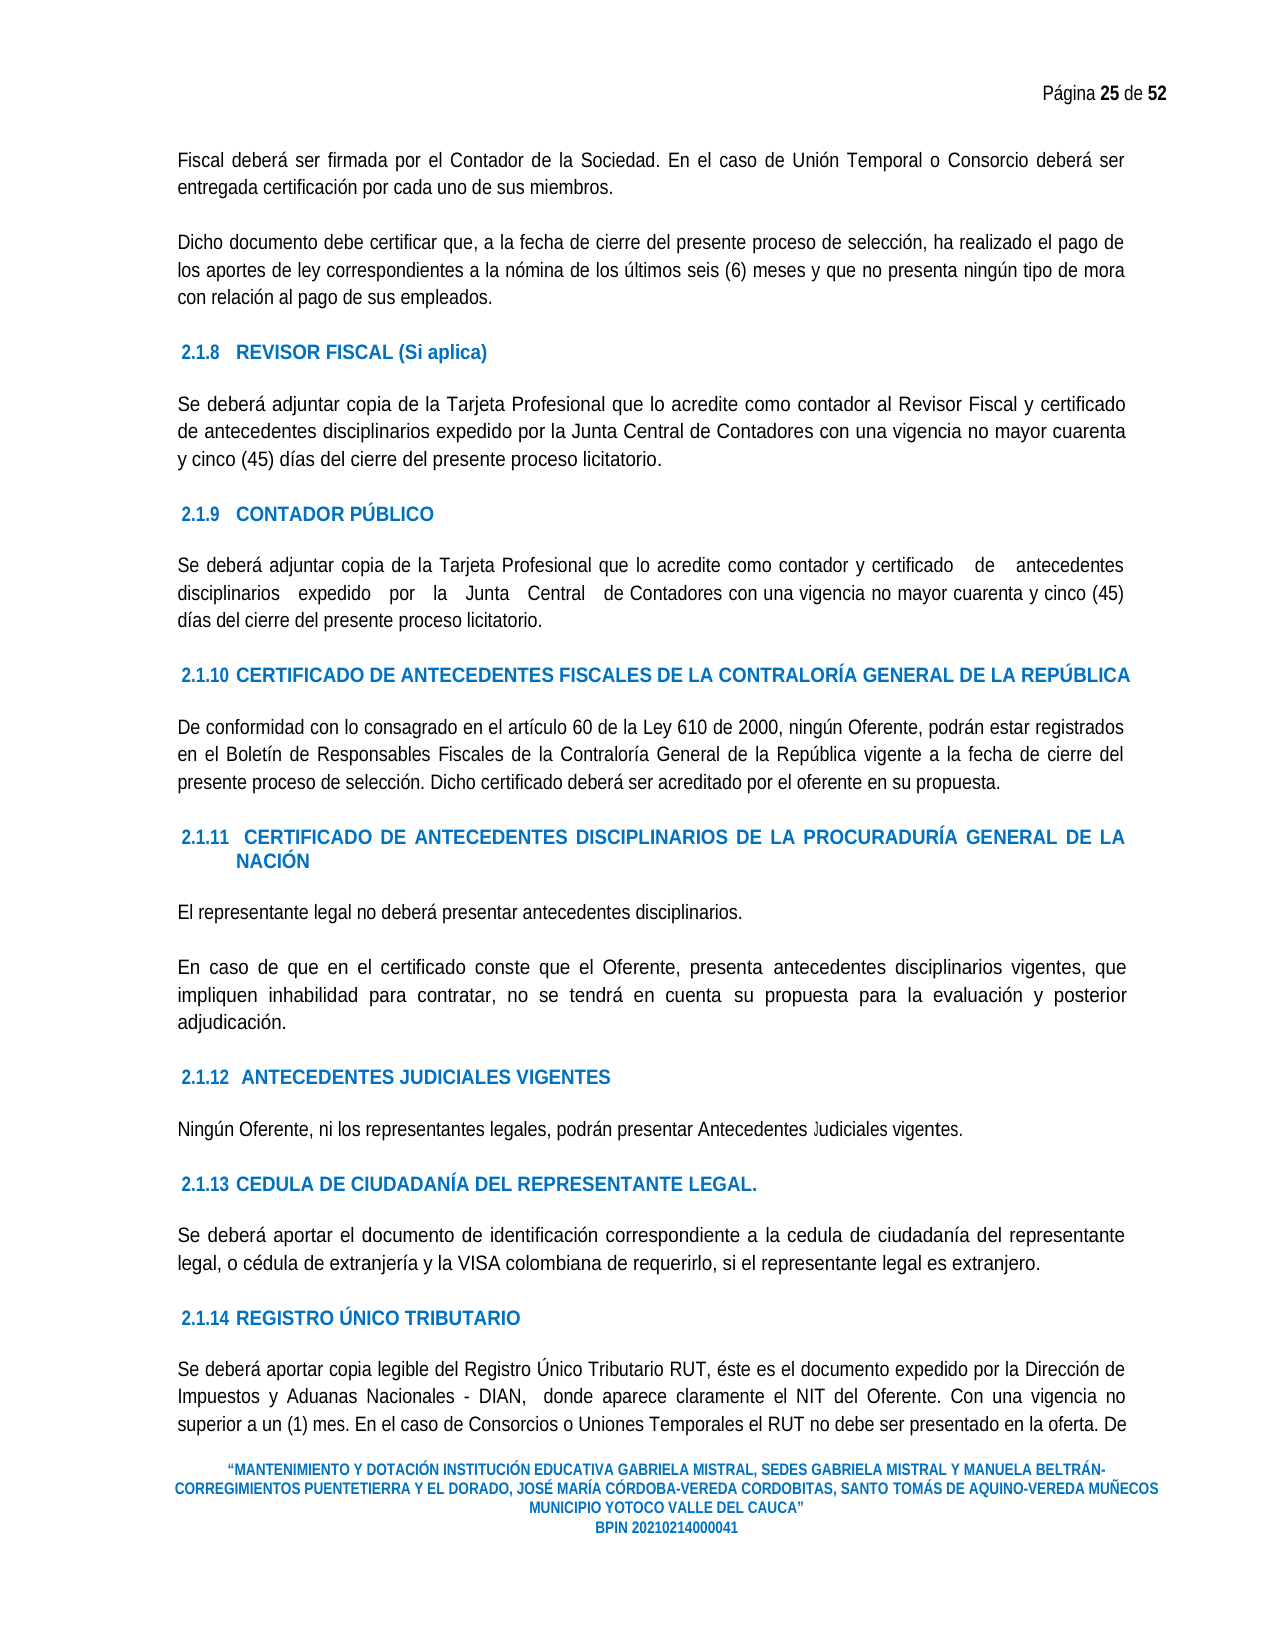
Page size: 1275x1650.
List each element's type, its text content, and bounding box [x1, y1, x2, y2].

text El representante legal no deberá presentar antecedentes disciplinarios. [177, 900, 1127, 924]
text Se deberá adjuntar copia de la Tarjeta Profesional que lo acredite como contador al Revisor Fiscal y certificado de antecedentes disciplinarios expedido por la Junta Central de Contadores con una vigencia no mayor cuarenta y cinco (45) días del cierre del presente proceso licitatorio. [177, 392, 1128, 471]
text De conformidad con lo consagrado en el artículo 60 de la Ley 610 de 2000, ningún Oferente, podrán estar registrados en el Boletín de Responsables Fiscales de la Contraloría General de la República vigente a la fecha de cierre del presente proceso de selección. Dicho certificado deberá ser acreditado por el oferente en su propuesta. [177, 714, 1127, 793]
text Se deberá aportar el documento de identificación correspondiente a la cedula de ciudadanía del representante legal, o cédula de extranjería y la VISA colombiana de requerirlo, si el representante legal es extranjero. [177, 1223, 1127, 1274]
subtitle CONTADOR PÚBLICO [181, 502, 1167, 526]
subtitle REGISTRO ÚNICO TRIBUTARIO [181, 1305, 1167, 1329]
text Ningún Oferente, ni los representantes legales, podrán presentar Antecedentes Judiciales vigentes. [177, 1116, 1127, 1140]
subtitle CERTIFICADO DE ANTECEDENTES FISCALES DE LA CONTRALORÍA GENERAL DE LA REPÚBLICA [181, 663, 1167, 687]
subtitle CEDULA DE CIUDADANÍA DEL REPRESENTANTE LEGAL. [181, 1171, 1167, 1195]
subtitle ANTECEDENTES JUDICIALES VIGENTES [181, 1065, 1167, 1089]
text En caso de que en el certificado conste que el Oferente, presenta antecedentes disciplinarios vigentes, que impliquen inhabilidad para contratar, no se tendrá en cuenta su propuesta para la evaluación y posterior adjudicación. [177, 955, 1127, 1034]
text Dicho documento debe certificar que, a la fecha de cierre del presente proceso de selección, ha realizado el pago de los aportes de ley correspondientes a la nómina de los últimos seis (6) meses y que no presenta ningún tipo de mora con relación al pago de sus empleados. [177, 230, 1127, 309]
text Se deberá adjuntar copia de la Tarjeta Profesional que lo acredite como contador y certificado de antecedentes disciplinarios expedido por la Junta Central de Contadores con una vigencia no mayor cuarenta y cinco (45) días del cierre del presente proceso licitatorio. [177, 553, 1127, 632]
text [177, 1357, 1127, 1436]
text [177, 148, 1127, 199]
subtitle REVISOR FISCAL (Si aplica) [181, 340, 1167, 364]
subtitle CERTIFICADO DE ANTECEDENTES DISCIPLINARIOS DE LA PROCURADURÍA GENERAL DE LA NACIÓN [181, 824, 1126, 872]
